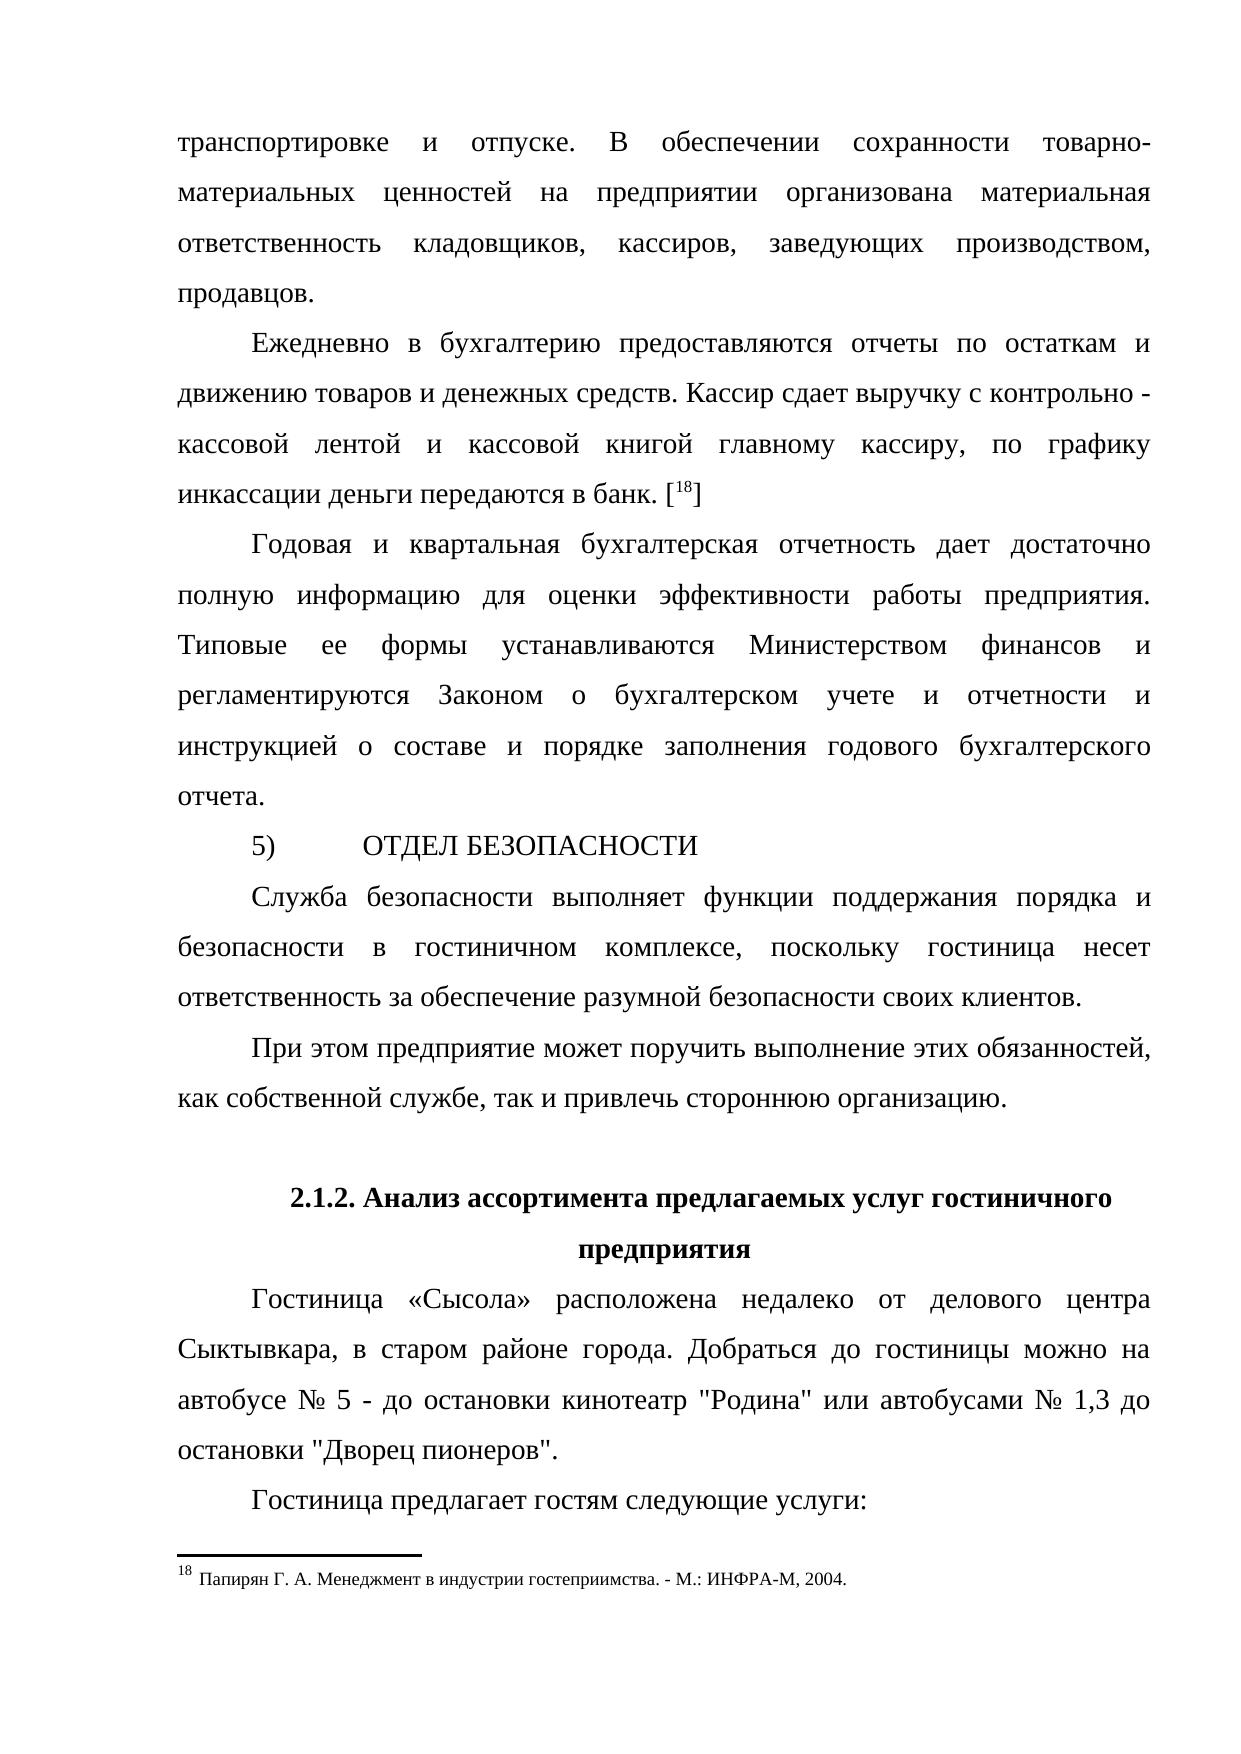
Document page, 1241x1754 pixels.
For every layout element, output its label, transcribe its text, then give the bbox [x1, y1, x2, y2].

text Служба безопасности выполняет функции поддержания порядка и безопасности в гостиничном комплексе, поскольку гостиница несет ответственность за обеспечение разумной безопасности своих клиентов. [177, 879, 1152, 1013]
text Гостиница «Сысола» расположена недалеко от делового центра Сыктывкара, в старом районе города. Добраться до гостиницы можно на автобусе № 5 - до остановки кинотеатр "Родина" или автобусами № 1,3 до остановки "Дворец пионеров". [177, 1281, 1152, 1466]
text Годовая и квартальная бухгалтерская отчетность дает достаточно полную информацию для оценки эффективности работы предприятия. Типовые ее формы устанавливаются Министерством финансов и регламентируются Законом о бухгалтерском учете и отчетности и инструкцией о составе и порядке заполнения годового бухгалтерского отчета. [177, 527, 1152, 812]
text Гостиница предлагает гостям следующие услуги: [177, 1482, 1152, 1516]
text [177, 124, 1152, 308]
list ОТДЕЛ БЕЗОПАСНОСТИ [177, 828, 1152, 862]
text Ежедневно в бухгалтерию предоставляются отчеты по остаткам и движению товаров и денежных средств. Кассир сдает выручку с контрольно - кассовой лентой и кассовой книгой главному кассиру, по графику инкассации деньги передаются в банк. [] [177, 325, 1152, 510]
text При этом предприятие может поручить выполнение этих обязанностей, как собственной службе, так и привлечь стороннюю организацию. [177, 1030, 1152, 1113]
subtitle 2.1.2. Анализ ассортимента предлагаемых услуг гостиничного предприятия [177, 1181, 1152, 1264]
